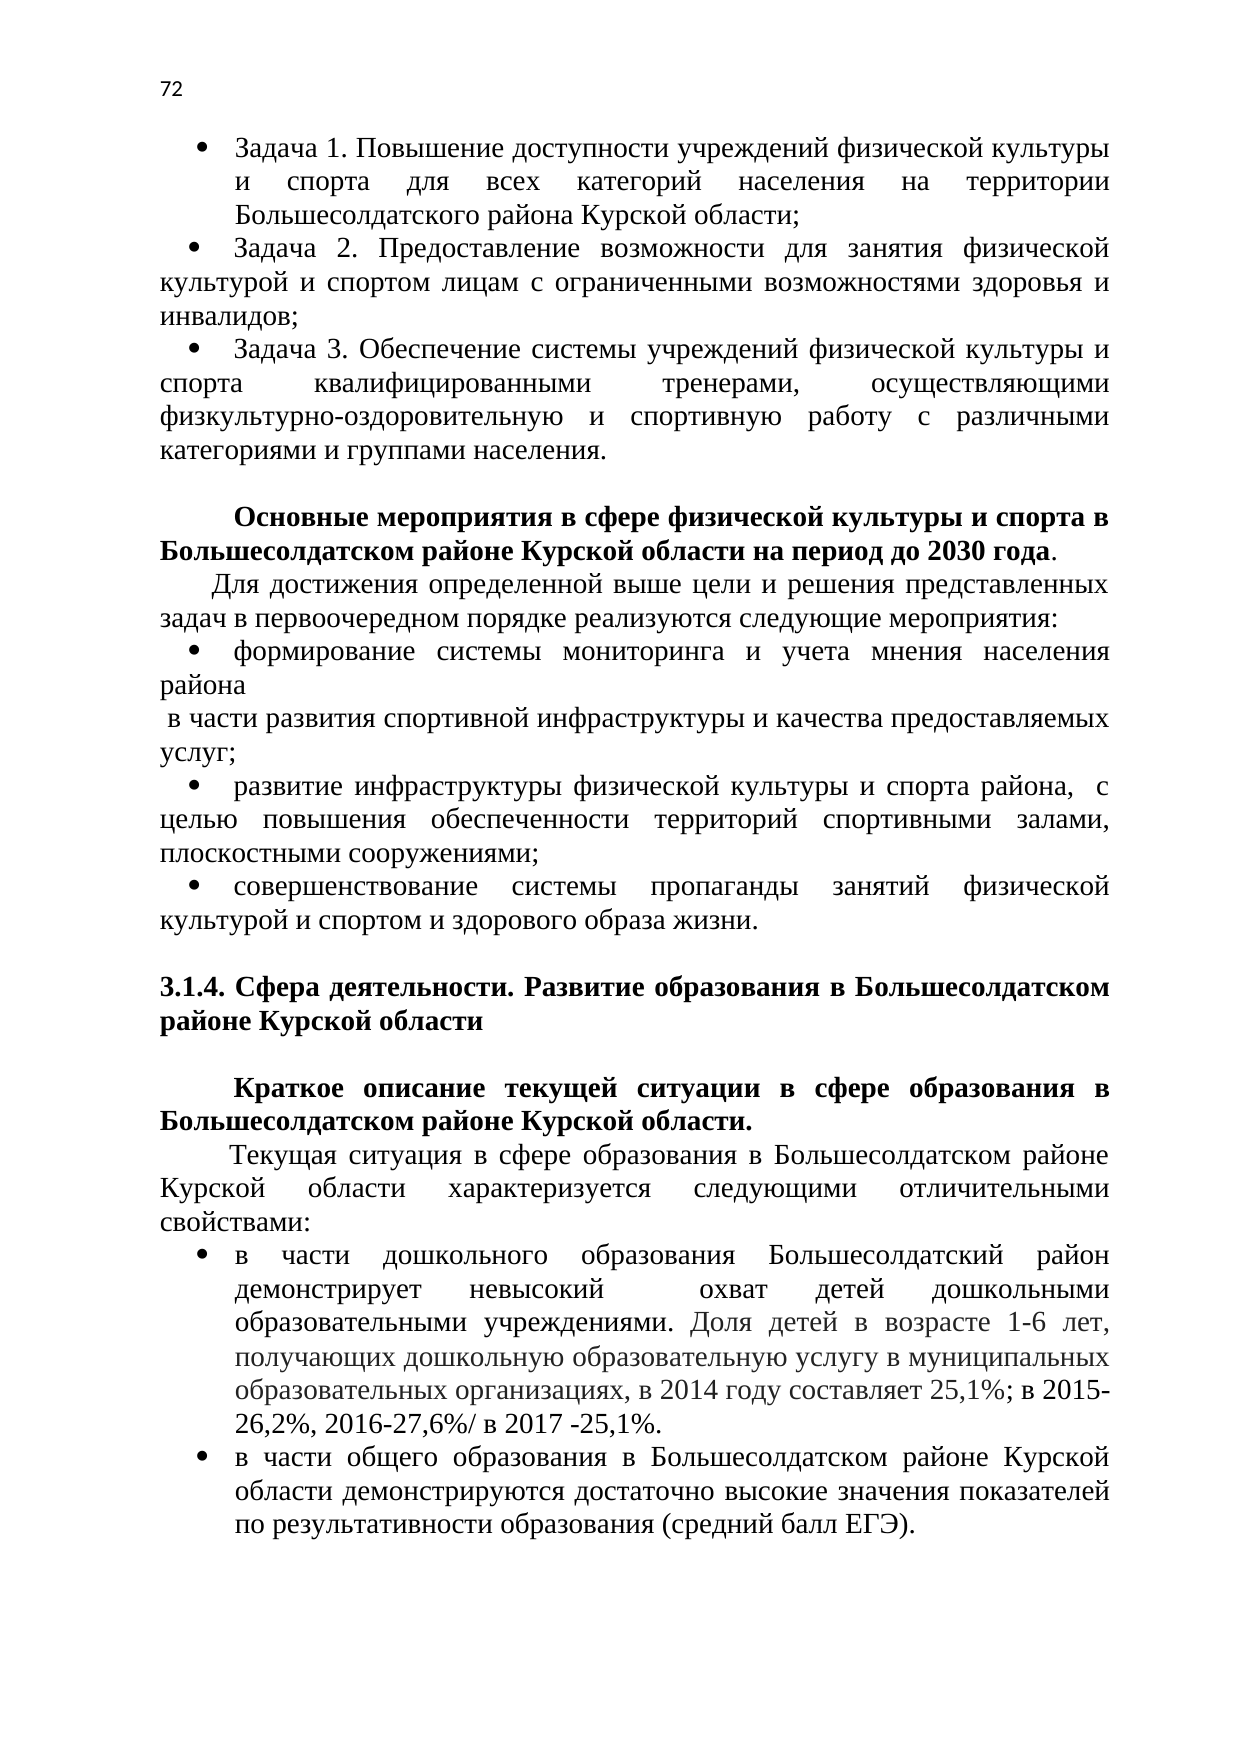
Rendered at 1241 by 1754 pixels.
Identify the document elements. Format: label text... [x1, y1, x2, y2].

list формирование системы мониторинга и учета мнения населения района [159, 633, 1110, 701]
text Краткое описание текущей ситуации в сфере образования в Большесолдатском районе Курской области. [159, 1070, 1110, 1137]
list развитие инфраструктуры физической культуры и спорта района, с целью повышения обеспеченности территорий спортивными залами, плоскостными сооружениями; [159, 768, 1110, 868]
text Для достижения определенной выше цели и решения представленных задач в первоочередном порядке реализуются следующие мероприятия: [159, 566, 1110, 633]
text Текущая ситуация в сфере образования в Большесолдатском районе Курской области характеризуется следующими отличительными свойствами: [159, 1137, 1110, 1237]
list Задача 1. Повышение доступности учреждений физической культуры и спорта для всех категорий населения на территории Большесолдатского района Курской области; [197, 130, 1110, 231]
list Задача 3. Обеспечение системы учреждений физической культуры и спорта квалифицированными тренерами, осуществляющими физкультурно-оздоровительную и спортивную работу с различными категориями и группами населения. [159, 331, 1110, 466]
list Задача 2. Предоставление возможности для занятия физической культурой и спортом лицам с ограниченными возможностями здоровья и инвалидов; [159, 231, 1110, 331]
text в части развития спортивной инфраструктуры и качества предоставляемых услуг; [159, 701, 1110, 768]
list в части общего образования в Большесолдатском районе Курской области демонстрируются достаточно высокие значения показателей по результативности образования (средний балл ЕГЭ). [197, 1439, 1110, 1540]
text Основные мероприятия в сфере физической культуры и спорта в Большесолдатском районе Курской области на период до 2030 года. [159, 499, 1110, 566]
text 3.1.4. Сфера деятельности. Развитие образования в Большесолдатском районе Курской области [159, 969, 1110, 1036]
list совершенствование системы пропаганды занятий физической культурой и спортом и здорового образа жизни. [159, 868, 1110, 936]
list в части дошкольного образования Большесолдатский район демонстрирует невысокий охват детей дошкольными образовательными учреждениями. Доля детей в возрасте 1-6 лет, получающих дошкольную образовательную услугу в муниципальных образовательных организациях, в 2014 году составляет 25,1%; в 2015- 26,2%, 2016-27,6%/ в 2017 -25,1%. [197, 1237, 1110, 1439]
